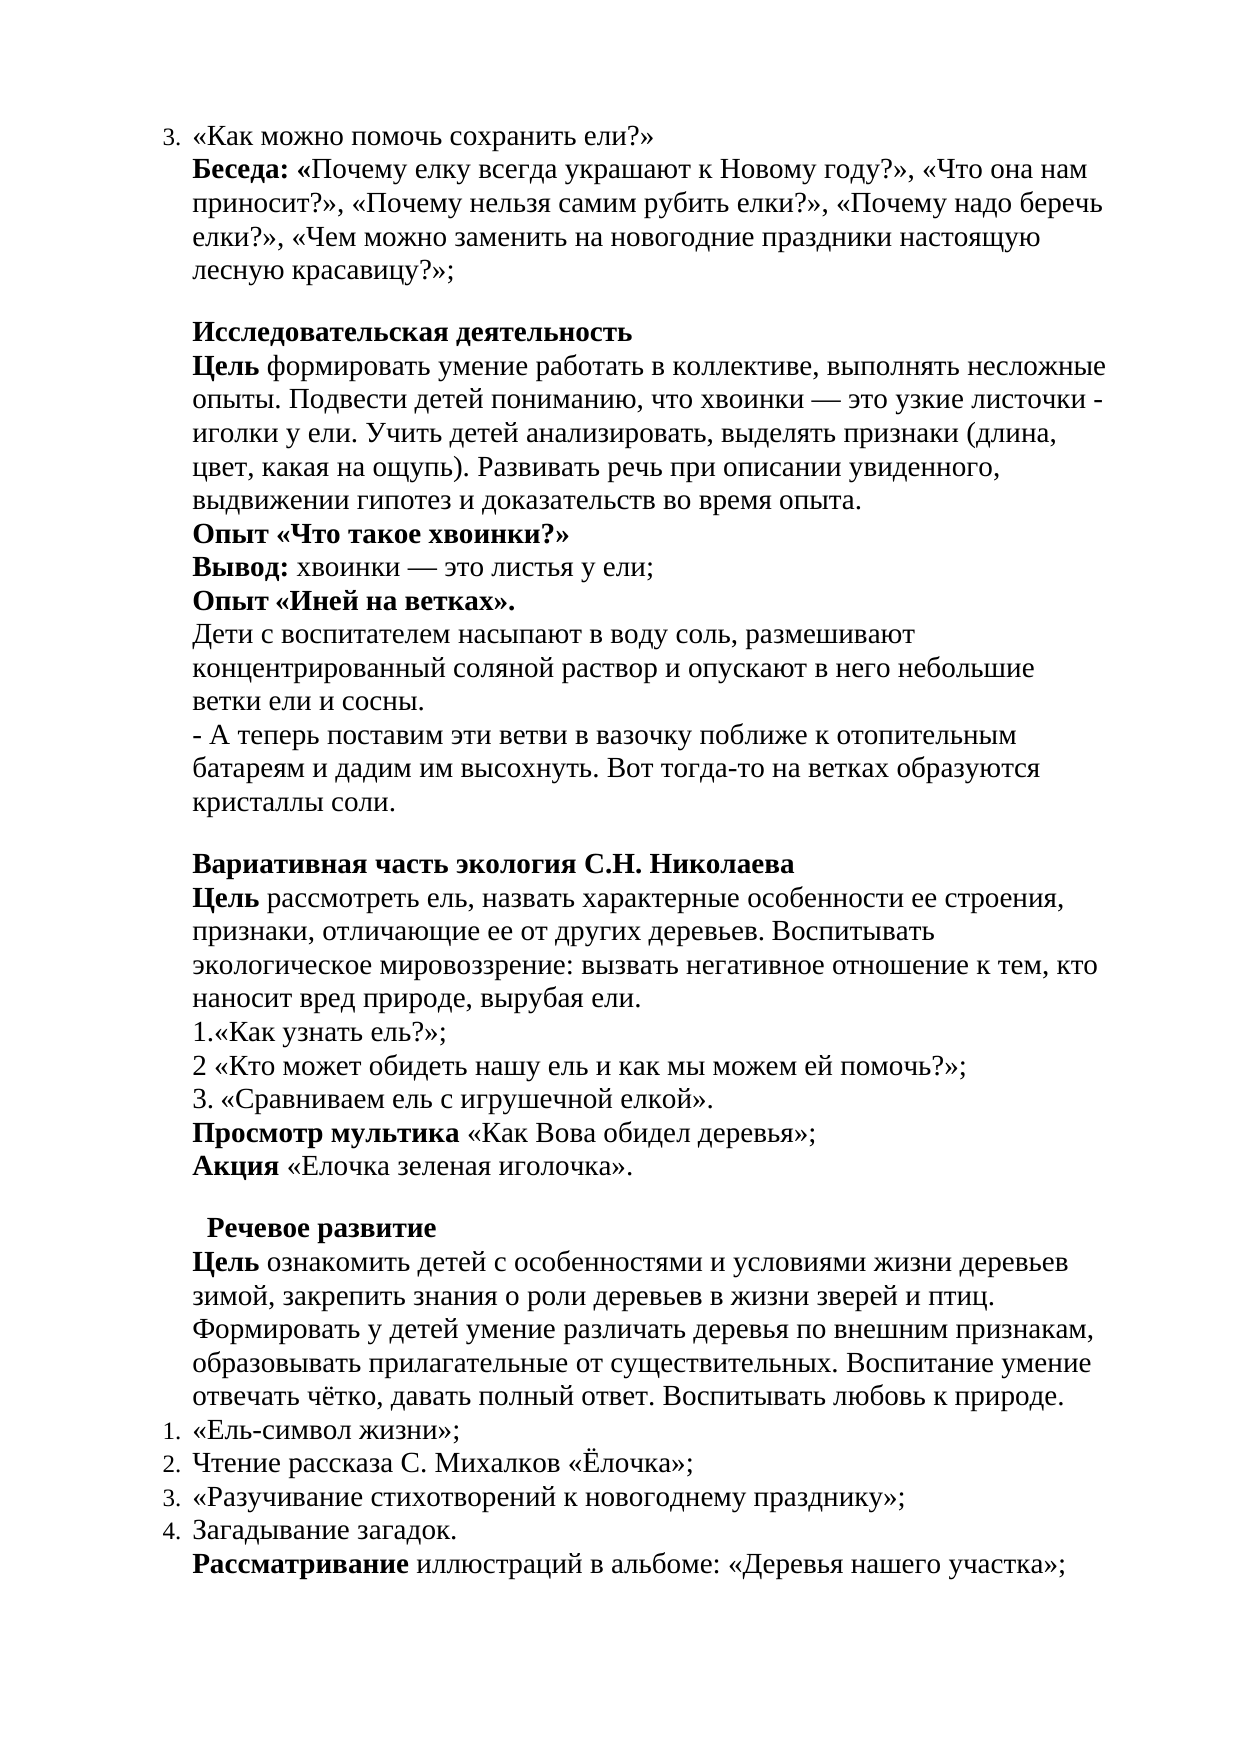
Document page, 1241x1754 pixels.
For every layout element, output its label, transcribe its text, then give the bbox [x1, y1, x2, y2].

list Чтение рассказа С. Михалков «Ёлочка»; [162, 1445, 1107, 1479]
text 3. «Сравниваем ель с игрушечной елкой». [192, 1081, 1107, 1115]
text Опыт «Что такое хвоинки?» [192, 516, 1107, 549]
text Беседа: «Почему елку всегда украшают к Новому году?», «Что она нам приносит?», «Почему нельзя самим рубить елки?», «Почему надо беречь елки?», «Чем можно заменить на новогодние праздники настоящую лесную красавицу?»; [192, 152, 1107, 286]
text Рассматривание иллюстраций в альбоме: «Деревья нашего участка»; [192, 1546, 1107, 1579]
text Цель ознакомить детей с особенностями и условиями жизни деревьев зимой, закрепить знания о роли деревьев в жизни зверей и птиц. Формировать у детей умение различать деревья по внешним признакам, образовывать прилагательные от существительных. Воспитание умение отвечать чётко, давать полный ответ. Воспитывать любовь к природе. [192, 1244, 1107, 1412]
text Исследовательская деятельность [192, 314, 1107, 348]
list Загадывание загадок. [162, 1512, 1107, 1546]
text - А теперь поставим эти ветви в вазочку поближе к отопительным батареям и дадим им высохнуть. Вот тогда-то на ветках образуются кристаллы соли. [192, 717, 1107, 818]
text Просмотр мультика «Как Вова обидел деревья»; [192, 1115, 1107, 1148]
text 1.«Как узнать ель?»; [192, 1014, 1107, 1048]
text Опыт «Иней на ветках». [192, 583, 1107, 616]
text Вариативная часть экология С.Н. Николаева [192, 846, 1107, 880]
list «Ель-символ жизни»; [162, 1412, 1107, 1445]
text 2 «Кто может обидеть нашу ель и как мы можем ей помочь?»; [192, 1048, 1107, 1081]
text Дети с воспитателем насыпают в воду соль, размешивают концентрированный соляной раствор и опускают в него небольшие ветки ели и сосны. [192, 616, 1107, 717]
text Цель формировать умение работать в коллективе, выполнять несложные опыты. Подвести детей пониманию, что хвоинки — это узкие листочки - иголки у ели. Учить детей анализировать, выделять признаки (длина, цвет, какая на ощупь). Развивать речь при описании увиденного, выдвижении гипотез и доказательств во время опыта. [192, 348, 1107, 516]
text Цель рассмотреть ель, назвать характерные особенности ее строения, признаки, отличающие ее от других деревьев. Воспитывать экологическое мировоззрение: вызвать негативное отношение к тем, кто наносит вред природе, вырубая ели. [192, 880, 1107, 1014]
text Акция «Елочка зеленая иголочка». [192, 1148, 1107, 1182]
list «Как можно помочь сохранить ели?» [162, 118, 1107, 152]
text Речевое развитие [192, 1211, 1107, 1244]
text Вывод: хвоинки — это листья у ели; [192, 549, 1107, 583]
list «Разучивание стихотворений к новогоднему празднику»; [162, 1479, 1107, 1512]
